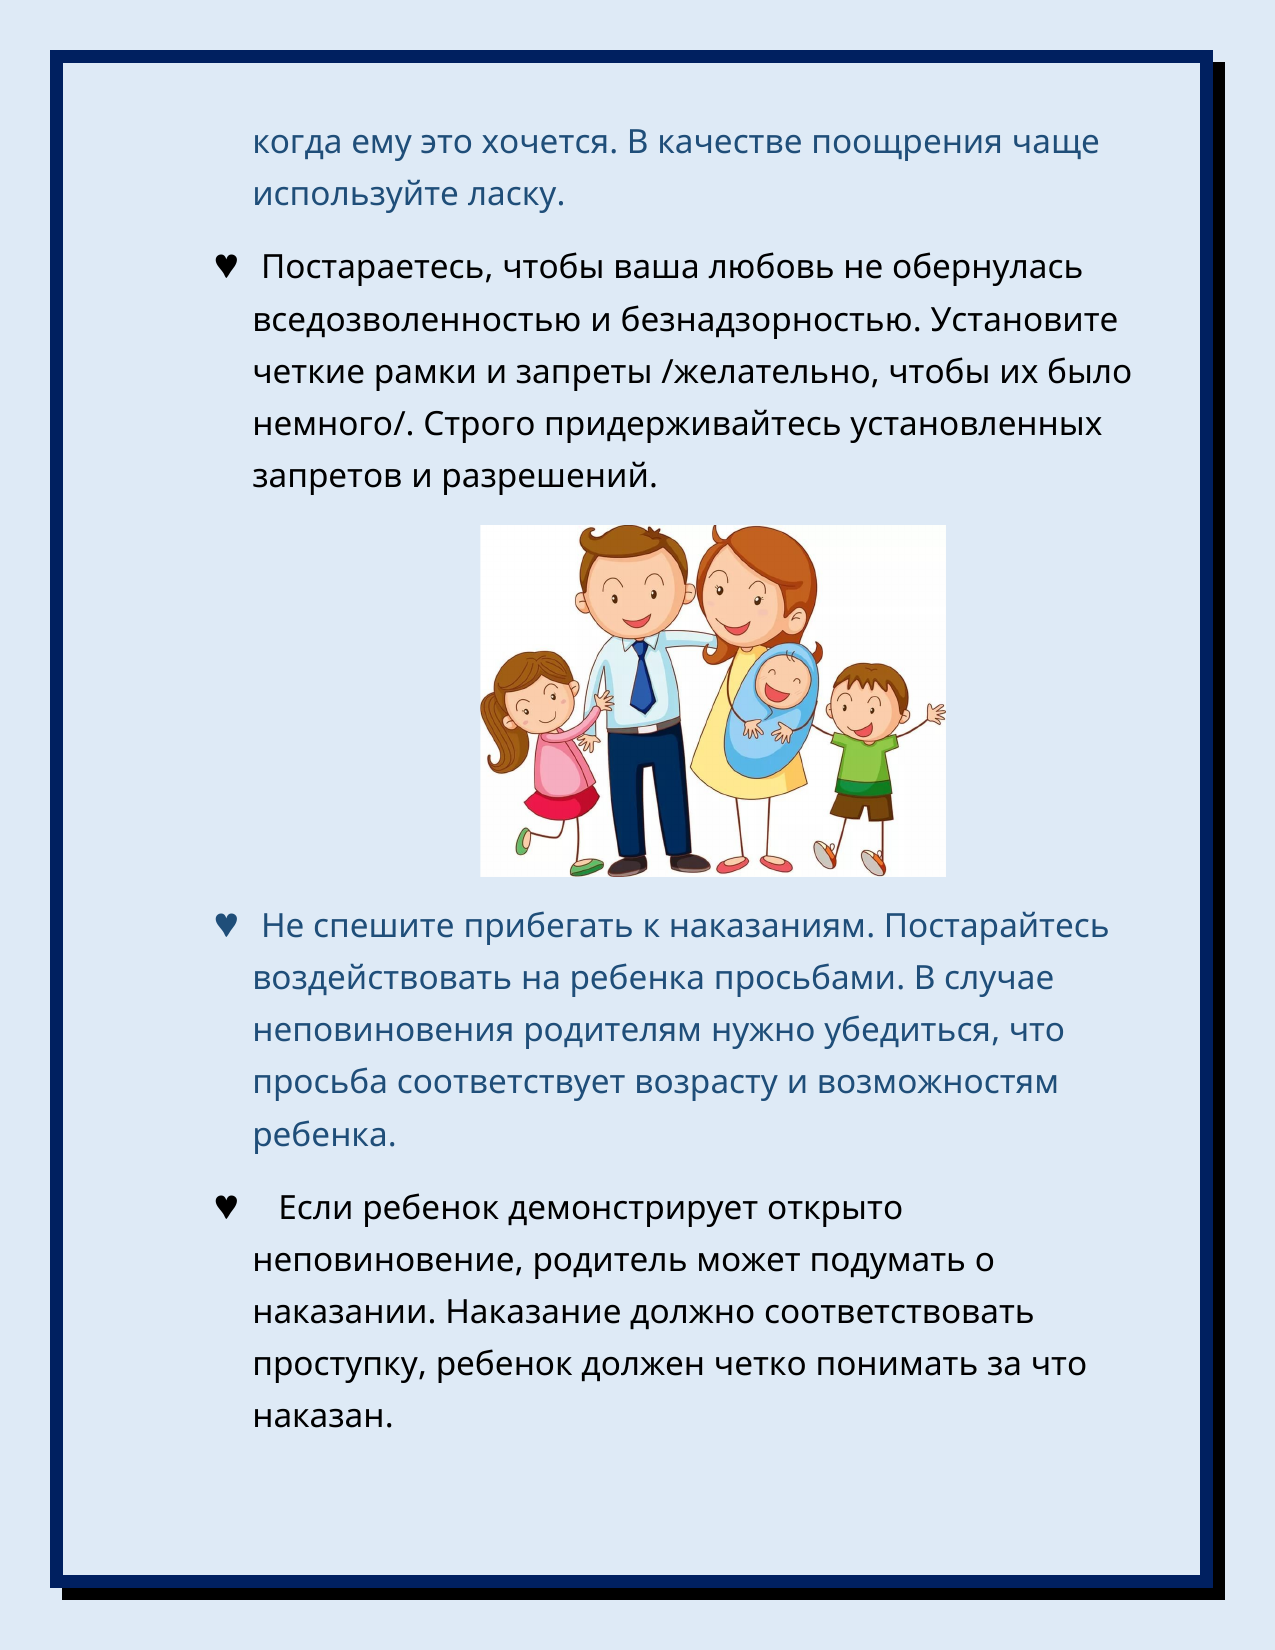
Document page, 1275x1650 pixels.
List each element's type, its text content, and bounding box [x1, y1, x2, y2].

list Не спешите прибегать к наказаниям. Постарайтесь воздействовать на ребенка просьбами. В случае неповиновения родителям нужно убедиться, что просьба соответствует возрасту и возможностям ребенка. [214, 902, 1174, 1156]
list Если ребенок демонстрирует открыто неповиновение, родитель может подумать о наказании. Наказание должно соответствовать проступку, ребенок должен четко понимать за что наказан. [214, 1183, 1174, 1438]
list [214, 118, 1174, 216]
list Постараетесь, чтобы ваша любовь не обернулась вседозволенностью и безнадзорностью. Установите четкие рамки и запреты /желательно, чтобы их было немного/. Строго придерживайтесь установленных запретов и разрешений. [214, 243, 1174, 497]
picture [480, 525, 946, 877]
